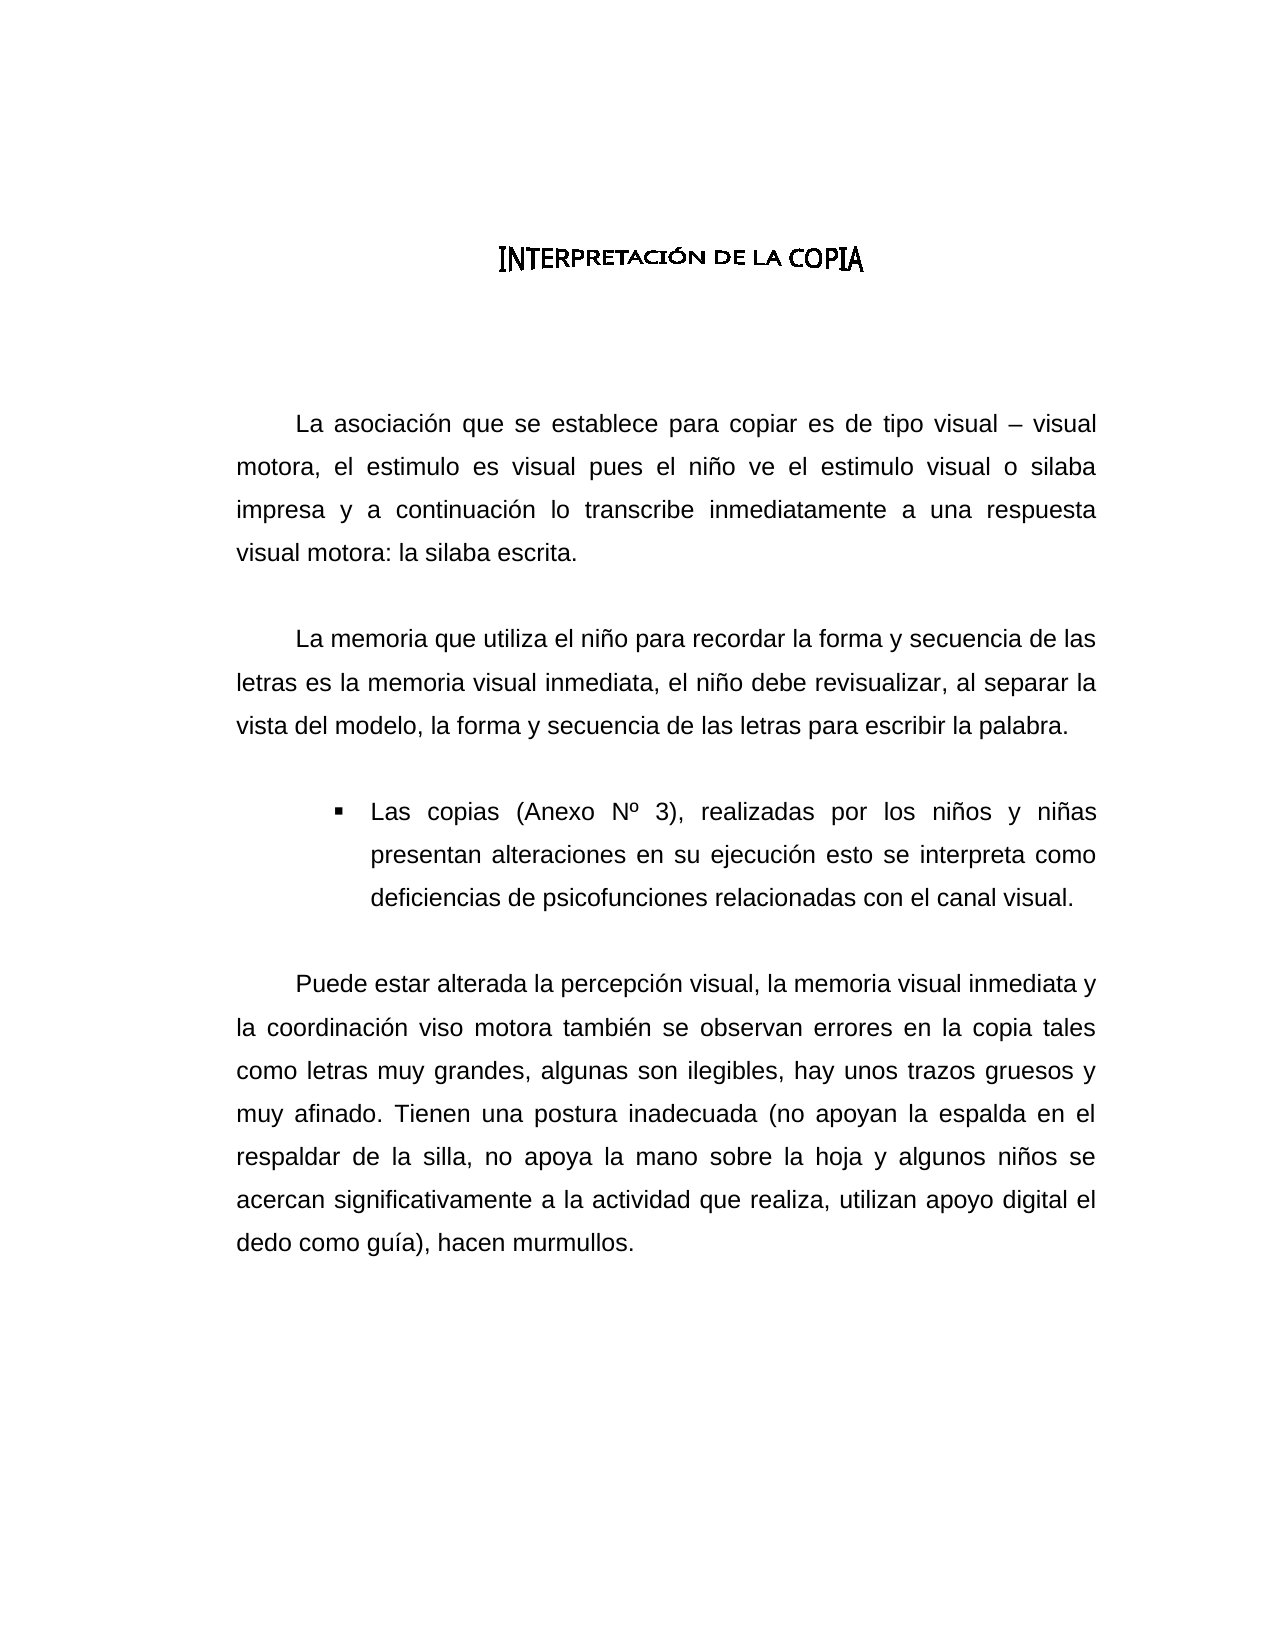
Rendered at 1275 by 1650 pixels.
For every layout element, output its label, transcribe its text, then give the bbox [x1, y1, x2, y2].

text Puede estar alterada la percepción visual, la memoria visual inmediata y la coordinación viso motora también se observan errores en la copia tales como letras muy grandes, algunas son ilegibles, hay unos trazos gruesos y muy afinado. Tienen una postura inadecuada (no apoyan la espalda en el respaldar de la silla, no apoya la mano sobre la hoja y algunos niños se acercan significativamente a la actividad que realiza, utilizan apoyo digital el dedo como guía), hacen murmullos. [236, 969, 1098, 1257]
list Las copias (Anexo Nº 3), realizadas por los niños y niñas presentan alteraciones en su ejecución esto se interpreta como deficiencias de psicofunciones relacionadas con el canal visual. [333, 797, 1098, 912]
text La memoria que utiliza el niño para recordar la forma y secuencia de las letras es la memoria visual inmediata, el niño debe revisualizar, al separar la vista del modelo, la forma y secuencia de las letras para escribir la palabra. [236, 624, 1098, 739]
text La asociación que se establece para copiar es de tipo visual – visual motora, el estimulo es visual pues el niño ve el estimulo visual o silaba impresa y a continuación lo transcribe inmediatamente a una respuesta visual motora: la silaba escrita. [236, 409, 1098, 567]
